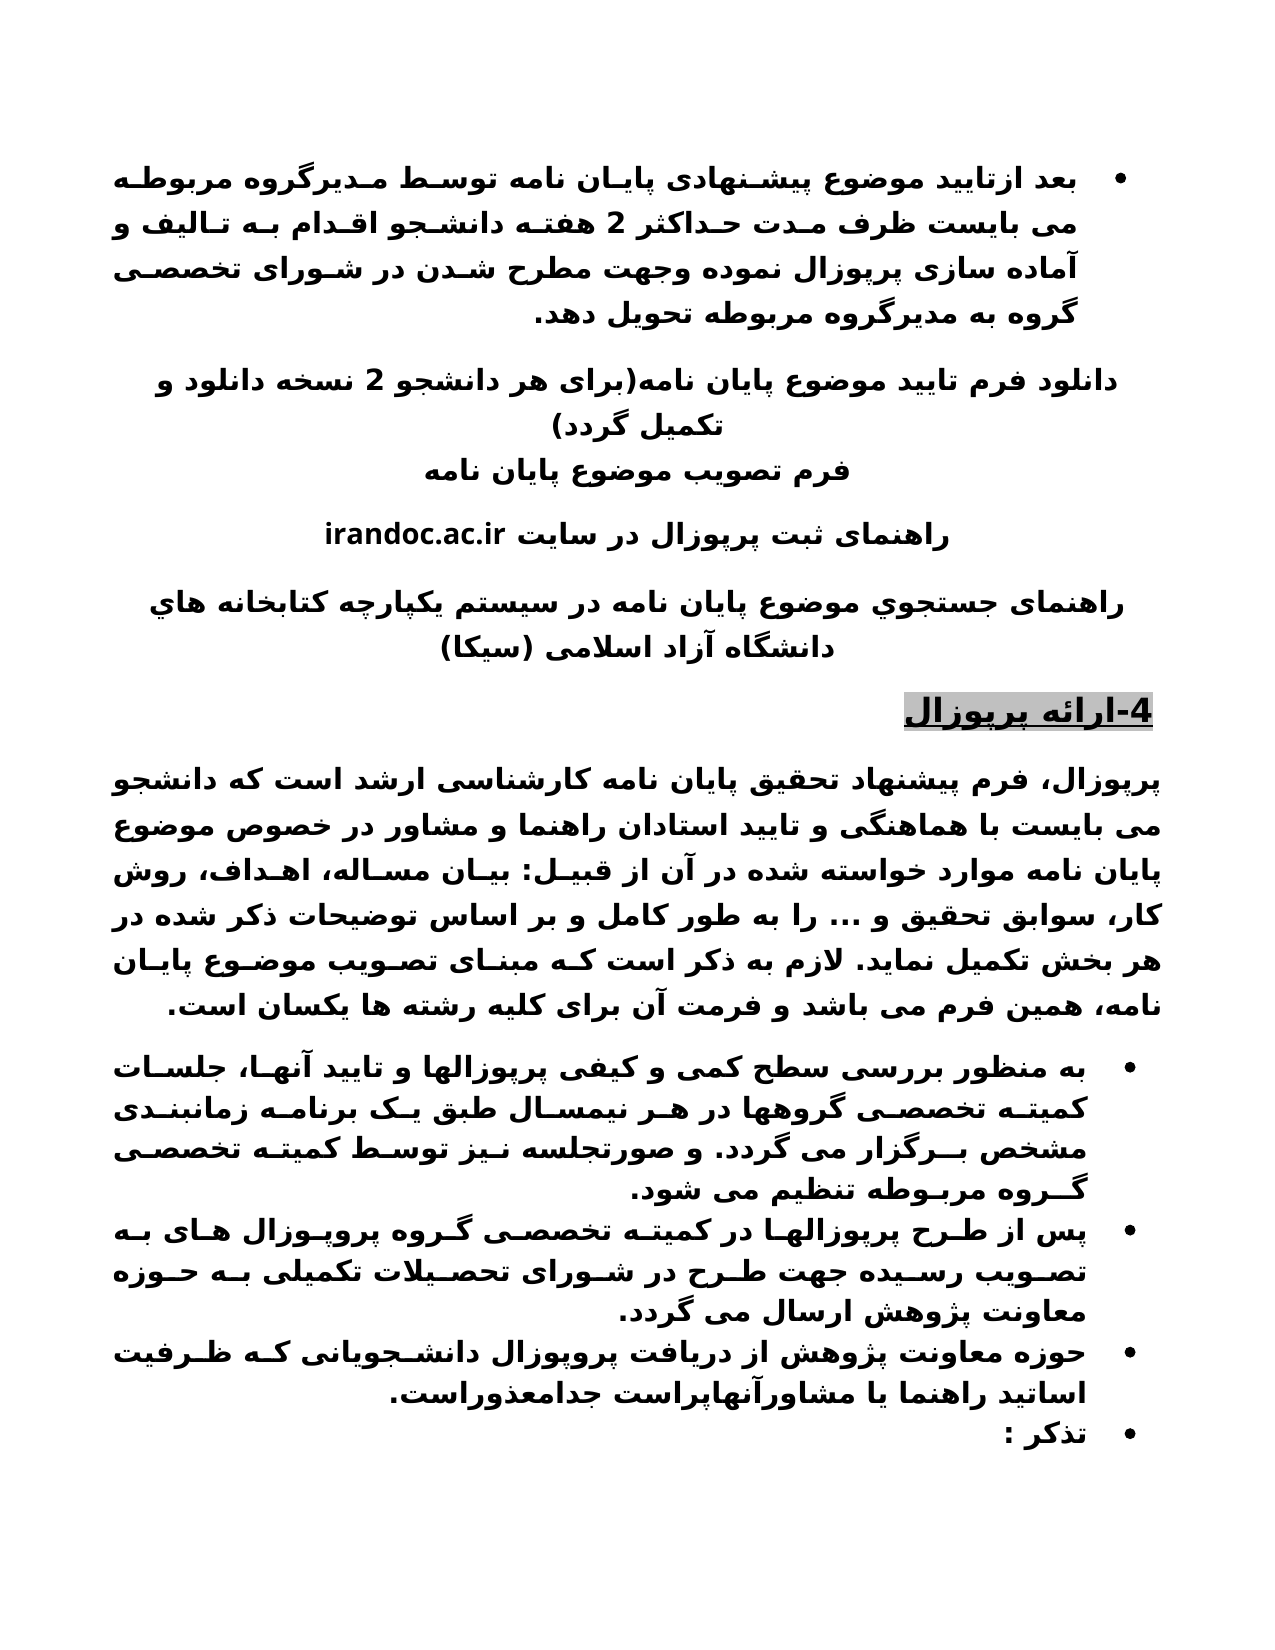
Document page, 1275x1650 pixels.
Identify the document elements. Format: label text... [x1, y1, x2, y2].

text راهنمای ثبت پرپوزال در سایت irandoc.ac.ir [112, 508, 1162, 553]
list پس از طرح پرپوزالها در کمیته تخصصی گروه پروپوزال های به تصویب رسیده جهت طرح در شورای تحصیلات تکمیلی به حوزه معاونت پژوهش ارسال می گردد. [112, 1206, 1125, 1329]
text پرپوزال، فرم پیشنهاد تحقیق پایان نامه کارشناسی ارشد است که دانشجو می بایست با هماهنگی و تایید استادان راهنما و مشاور در خصوص موضوع پایان نامه موارد خواسته شده در آن از قبیل: بیان مساله، اهداف، روش کار، سوابق تحقیق و ... را به طور کامل و بر اساس توضیحات ذکر شده در هر بخش تکمیل نماید. لازم به ذکر است که مبنای تصویب موضوع پایان نامه، همین فرم می باشد و فرمت آن برای کلیه رشته ها یکسان است. [112, 751, 1162, 1023]
list تذکر : [112, 1410, 1125, 1451]
text راهنمای جستجوي موضوع پایان نامه در سیستم یکپارچه کتابخانه هاي دانشگاه آزاد اسلامی (سیکا) [112, 574, 1162, 664]
text 4-ارائه پرپوزال [112, 685, 1153, 731]
list بعد ازتایید موضوع پیشنهادی پایان نامه توسط مدیرگروه مربوطه می بایست ظرف مدت حداکثر 2 هفته دانشجو اقدام به تالیف و آماده سازی پرپوزال نموده وجهت مطرح شدن در شورای تخصصی گروه به مدیرگروه مربوطه تحویل دهد. [112, 150, 1116, 331]
text دانلود فرم تایید موضوع پایان نامه(برای هر دانشجو 2 نسخه دانلود و تکمیل گردد) فرم تصویب موضوع پایان نامه [112, 352, 1162, 487]
list به منظور بررسی سطح کمی و کیفی پرپوزالها و تایید آنها، جلسات کمیته تخصصی گروهها در هر نیمسال طبق یک برنامه زمانبندی مشخص بــرگزار می گردد. و صورتجلسه نیز توسط کمیته تخصصی گــروه مربـوطه تنظیم می شود. [112, 1043, 1125, 1206]
list حوزه معاونت پژوهش از دریافت پروپوزال دانشجویانی که ظرفیت اساتید راهنما یا مشاورآنهاپراست جدامعذوراست. [112, 1329, 1125, 1410]
